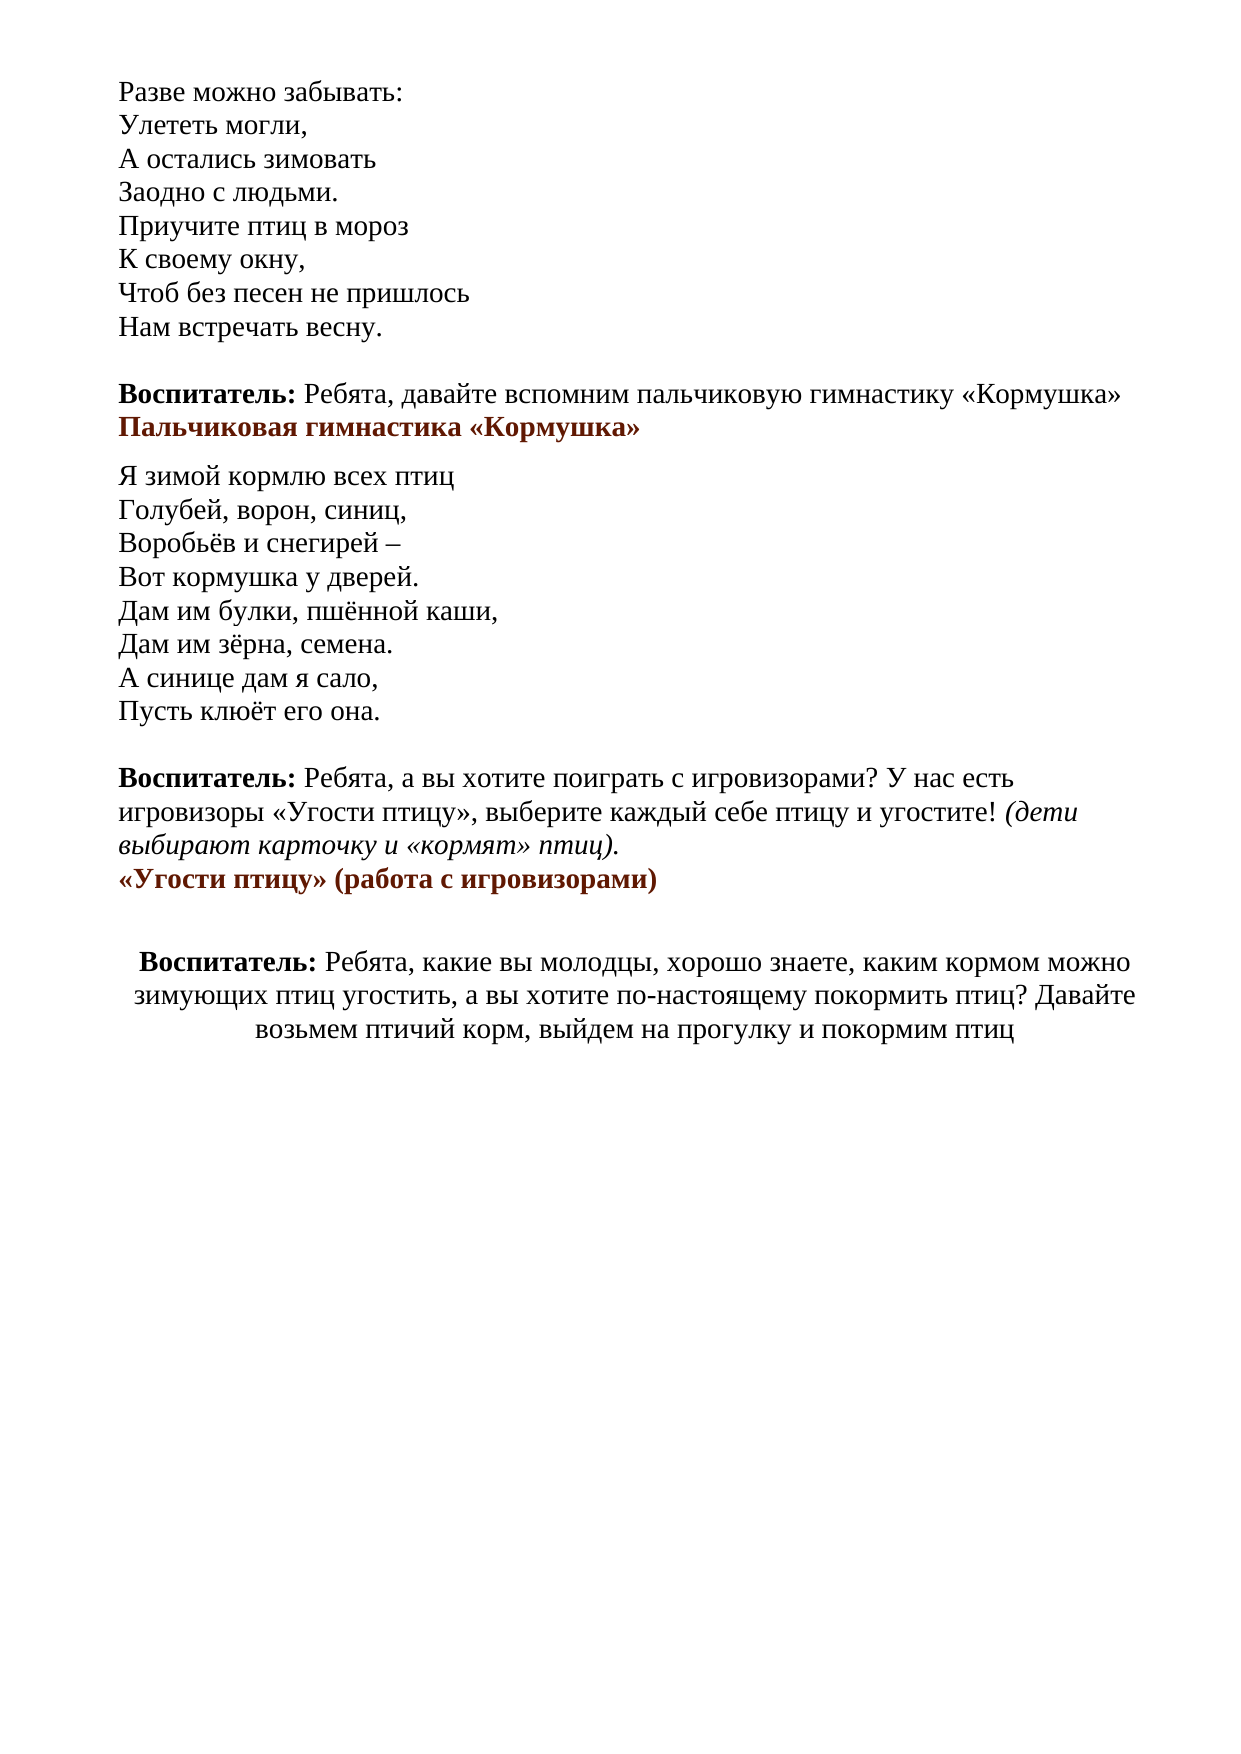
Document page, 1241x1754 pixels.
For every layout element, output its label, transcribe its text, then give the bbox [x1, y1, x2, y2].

text Воспитатель: Ребята, какие вы молодцы, хорошо знаете, каким кормом можно зимующих птиц угостить, а вы хотите по-настоящему покормить птиц? Давайте возьмем птичий корм, выйдем на прогулку и покормим птиц [118, 944, 317, 1044]
text Воспитатель: Ребята, какие вы молодцы, хорошо знаете, каким кормом можно зимующих птиц угостить, а вы хотите по-настоящему покормить птиц? Давайте возьмем птичий корм, выйдем на прогулку и покормим птиц [1015, 944, 1152, 1044]
text «Угости птицу» (работа с игровизорами) [118, 861, 1152, 894]
text Пальчиковая гимнастика «Кормушка» [118, 409, 1152, 443]
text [118, 74, 1152, 409]
text Я зимой кормлю всех птиц Голубей, ворон, синиц, Воробьёв и снегирей – Вот кормушка у дверей. Дам им булки, пшённой каши, Дам им зёрна, семена. А синице дам я сало, Пусть клюёт его она. Воспитатель: Ребята, а вы хотите поиграть с игровизорами? У нас есть игровизоры «Угости птицу», выберите каждый себе птицу и угостите! (дети выбирают карточку и «кормят» птиц). [118, 458, 1152, 861]
